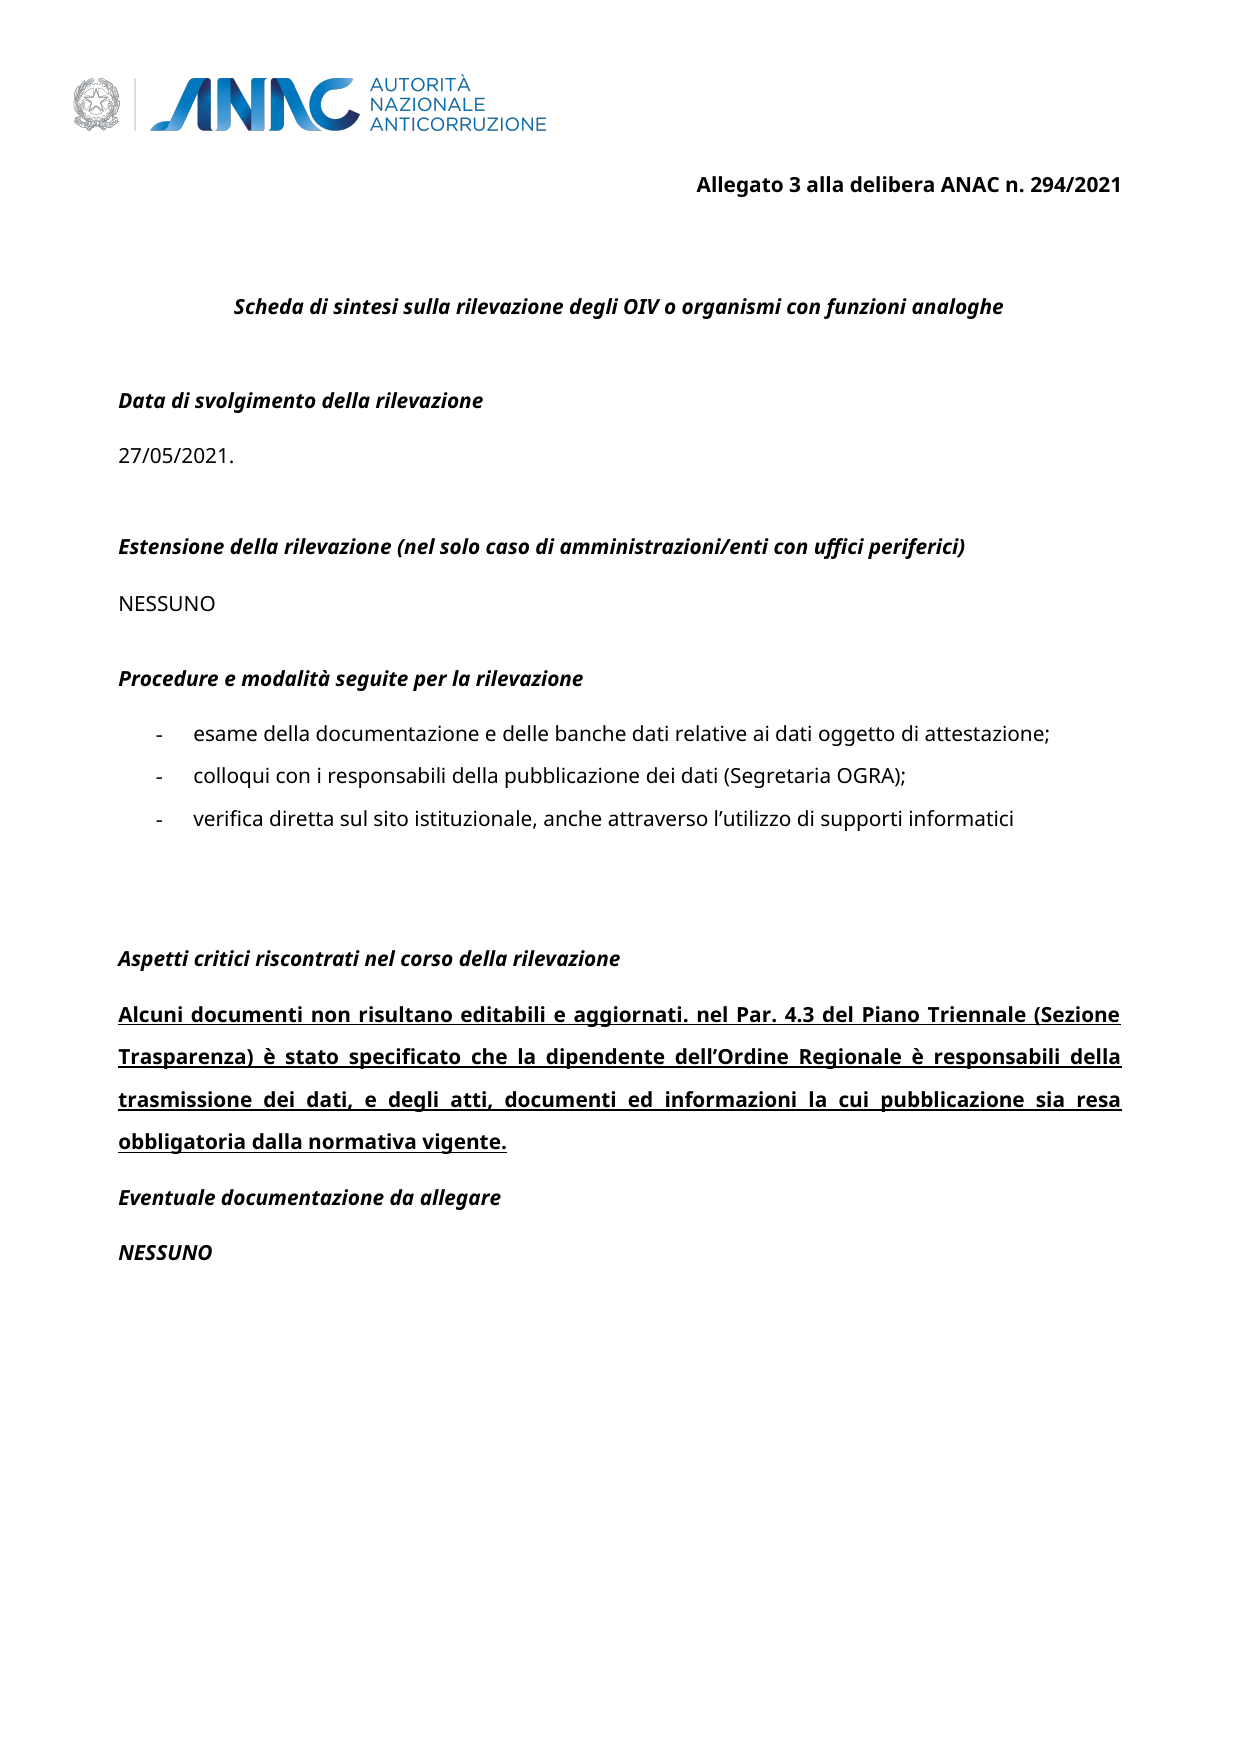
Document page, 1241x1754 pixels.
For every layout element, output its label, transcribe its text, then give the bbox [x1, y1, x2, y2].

text Alcuni documenti non risultano editabili e aggiornati. nel Par. 4.3 del Piano Triennale (Sezione Trasparenza) è stato specificato che la dipendente dell’Ordine Regionale è responsabili della trasmissione dei dati, e degli atti, documenti ed informazioni la cui pubblicazione sia resa obbligatoria dalla normativa vigente. [118, 1000, 1122, 1066]
text Alcuni documenti non risultano editabili e aggiornati. nel Par. 4.3 del Piano Triennale (Sezione Trasparenza) è stato specificato che la dipendente dell’Ordine Regionale è responsabili della trasmissione dei dati, e degli atti, documenti ed informazioni la cui pubblicazione sia resa obbligatoria dalla normativa vigente. [118, 1068, 1122, 1109]
list Procedure e modalità seguite per la rilevazione [118, 664, 1122, 692]
picture [73, 74, 546, 131]
title Scheda di sintesi sulla rilevazione degli OIV o organismi con funzioni analoghe [118, 292, 1122, 321]
text NESSUNO [118, 1238, 1122, 1266]
list Estensione della rilevazione (nel solo caso di amministrazioni/enti con uffici periferici) [118, 532, 1122, 560]
text Eventuale documentazione da allegare [118, 1183, 1122, 1211]
text Aspetti critici riscontrati nel corso della rilevazione [118, 944, 1122, 973]
text NESSUNO [118, 589, 1122, 617]
list 27/05/2021. [118, 442, 1122, 470]
list colloqui con i responsabili della pubblicazione dei dati (Segretaria OGRA); [156, 762, 1122, 790]
list verifica diretta sul sito istituzionale, anche attraverso l’utilizzo di supporti informatici [156, 804, 1122, 833]
text Alcuni documenti non risultano editabili e aggiornati. nel Par. 4.3 del Piano Triennale (Sezione Trasparenza) è stato specificato che la dipendente dell’Ordine Regionale è responsabili della trasmissione dei dati, e degli atti, documenti ed informazioni la cui pubblicazione sia resa obbligatoria dalla normativa vigente. [118, 1111, 1122, 1156]
list Data di svolgimento della rilevazione [118, 387, 1122, 415]
list esame della documentazione e delle banche dati relative ai dati oggetto di attestazione; [156, 719, 1122, 747]
